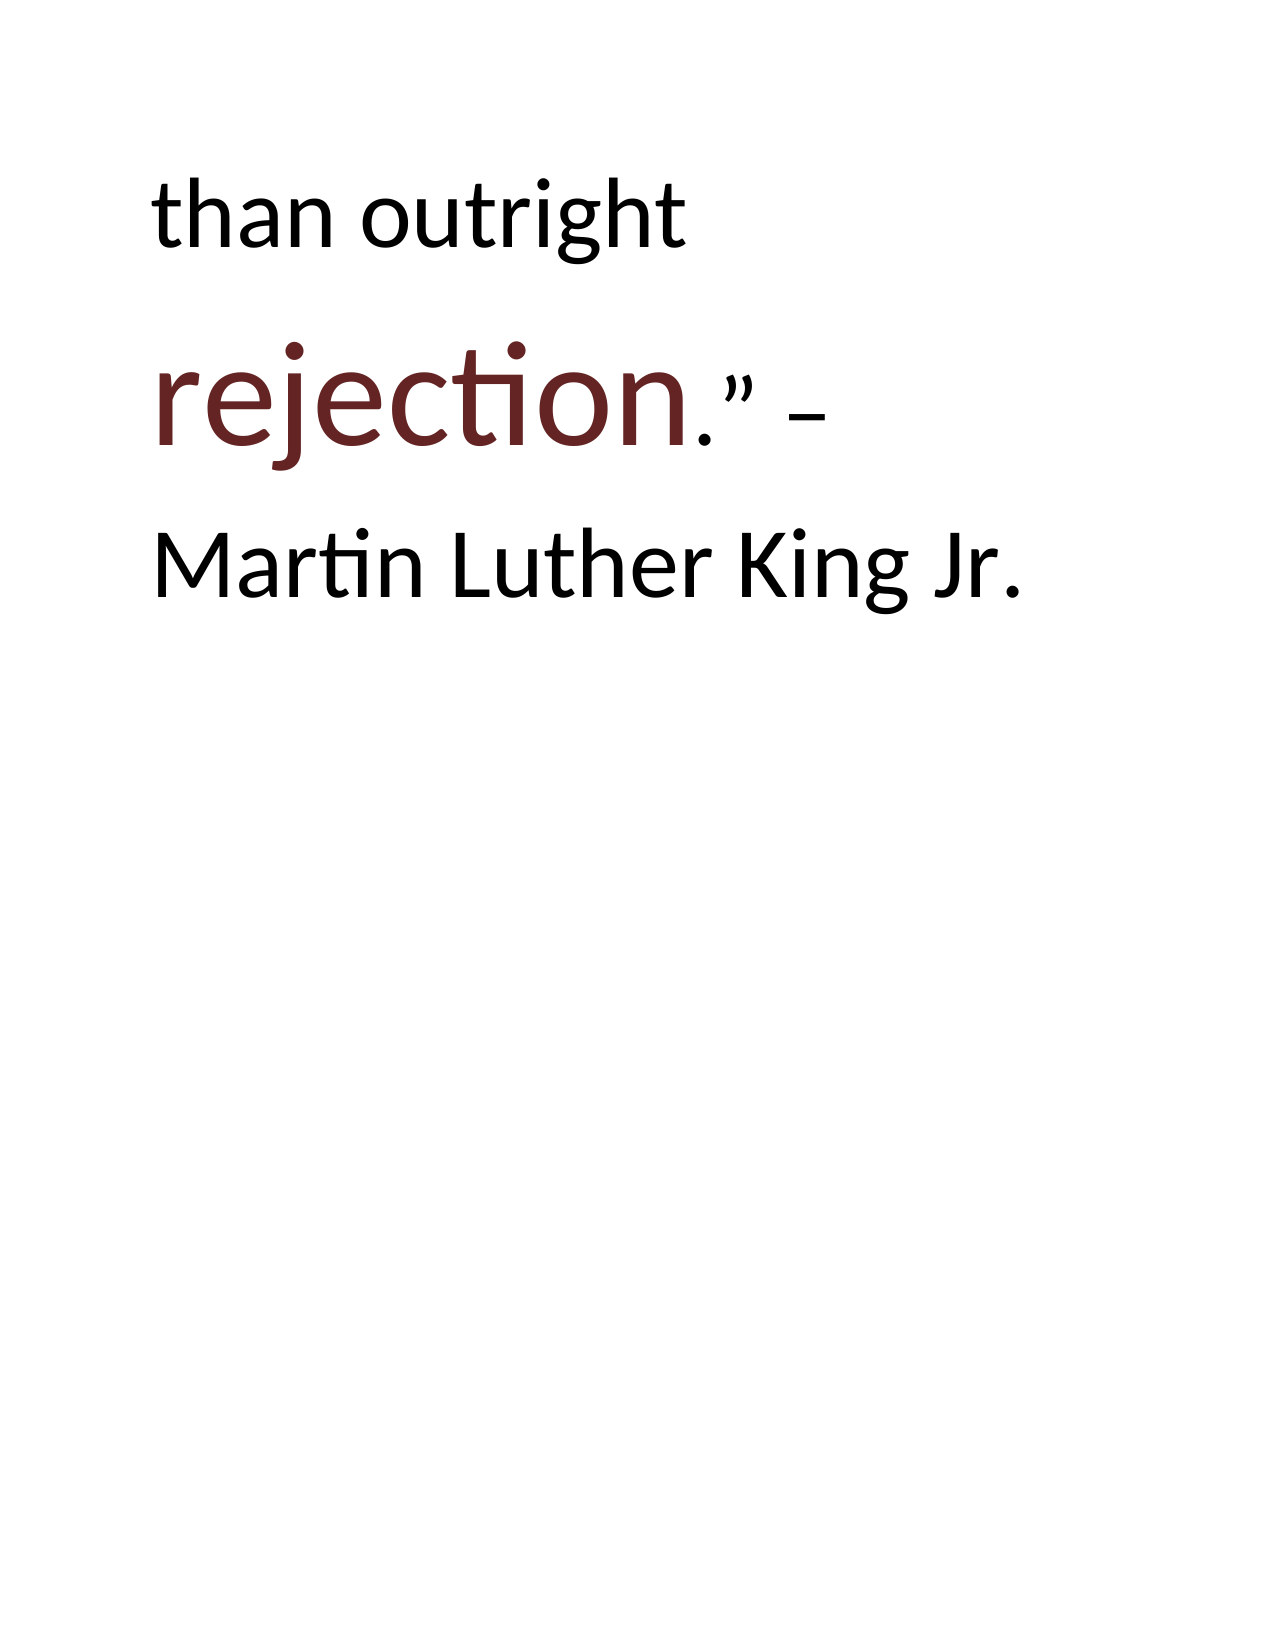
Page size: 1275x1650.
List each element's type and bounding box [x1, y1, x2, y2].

text [150, 150, 1125, 623]
